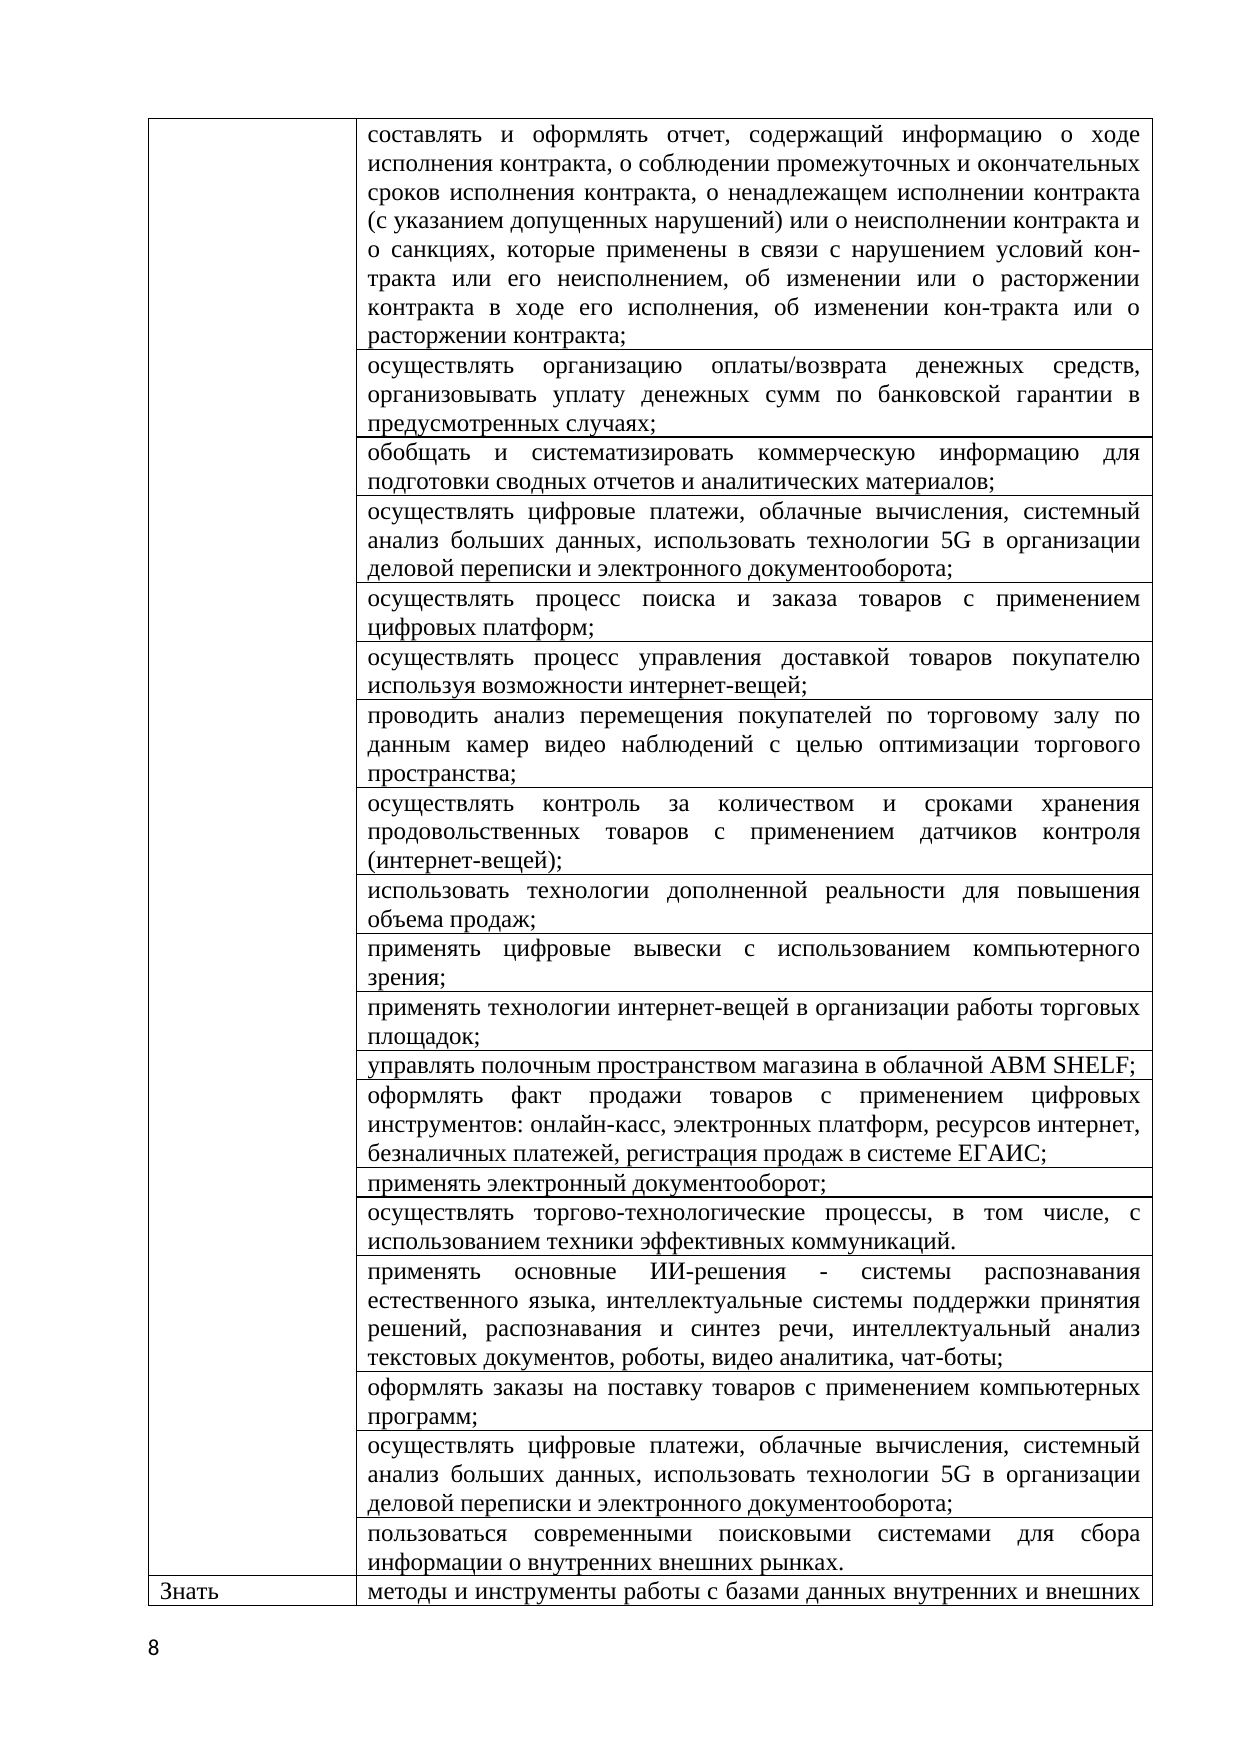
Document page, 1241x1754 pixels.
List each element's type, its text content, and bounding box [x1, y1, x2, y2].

table_cell Знать [149, 1576, 356, 1605]
table_cell оформлять заказы на поставку товаров с применением компьютерных программ; [357, 1372, 1152, 1429]
table_cell осуществлять процесс поиска и заказа товаров с применением цифровых платформ; [357, 583, 1152, 641]
table_cell применять основные ИИ-решения - системы распознавания естественного языка, интеллектуальные системы поддержки принятия решений, распознавания и синтез речи, интеллектуальный анализ текстовых документов, роботы, видео аналитика, чат-боты; [357, 1256, 1152, 1371]
table_cell проводить анализ перемещения покупателей по торговому залу по данным камер видео наблюдений с целью оптимизации торгового пространства; [357, 700, 1152, 787]
table_cell осуществлять цифровые платежи, облачные вычисления, системный анализ больших данных, использовать технологии 5G в организации деловой переписки и электронного документооборота; [357, 496, 1152, 582]
table_cell применять цифровые вывески с использованием компьютерного зрения; [357, 934, 1152, 991]
table_cell осуществлять организацию оплаты/возврата денежных средств, организовывать уплату денежных сумм по банковской гарантии в предусмотренных случаях; [357, 350, 1152, 436]
table_cell применять технологии интернет-вещей в организации работы торговых площадок; [357, 992, 1152, 1049]
table_cell осуществлять цифровые платежи, облачные вычисления, системный анализ больших данных, использовать технологии 5G в организации деловой переписки и электронного документооборота; [357, 1431, 1152, 1517]
table_cell использовать технологии дополненной реальности для повышения объема продаж; [357, 875, 1152, 932]
table_cell осуществлять контроль за количеством и сроками хранения продовольственных товаров с применением датчиков контроля (интернет-вещей); [357, 788, 1152, 874]
table_cell обобщать и систематизировать коммерческую информацию для подготовки сводных отчетов и аналитических материалов; [357, 438, 1152, 495]
table_cell составлять и оформлять отчет, содержащий информацию о ходе исполнения контракта, о соблюдении промежуточных и окончательных сроков исполнения контракта, о ненадлежащем исполнении контракта (с указанием допущенных нарушений) или о неисполнении контракта и о санкциях, которые применены в связи с нарушением условий кон-тракта или его неисполнением, об изменении или о расторжении контракта в ходе его исполнения, об изменении кон-тракта или о расторжении контракта; [357, 119, 1152, 349]
table_cell применять электронный документооборот; [357, 1168, 1152, 1196]
table_cell осуществлять торгово-технологические процессы, в том числе, с использованием техники эффективных коммуникаций. [357, 1198, 1152, 1255]
table_cell пользоваться современными поисковыми системами для сбора информации о внутренних внешних рынках. [357, 1518, 1152, 1575]
table_cell управлять полочным пространством магазина в облачной ABM SHELF; [357, 1051, 1152, 1079]
table_cell оформлять факт продажи товаров с применением цифровых инструментов: онлайн-касс, электронных платформ, ресурсов интернет, безналичных платежей, регистрация продаж в системе ЕГАИС; [357, 1080, 1152, 1167]
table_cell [357, 1576, 1152, 1605]
table_cell осуществлять процесс управления доставкой товаров покупателю используя возможности интернет-вещей; [357, 642, 1152, 699]
